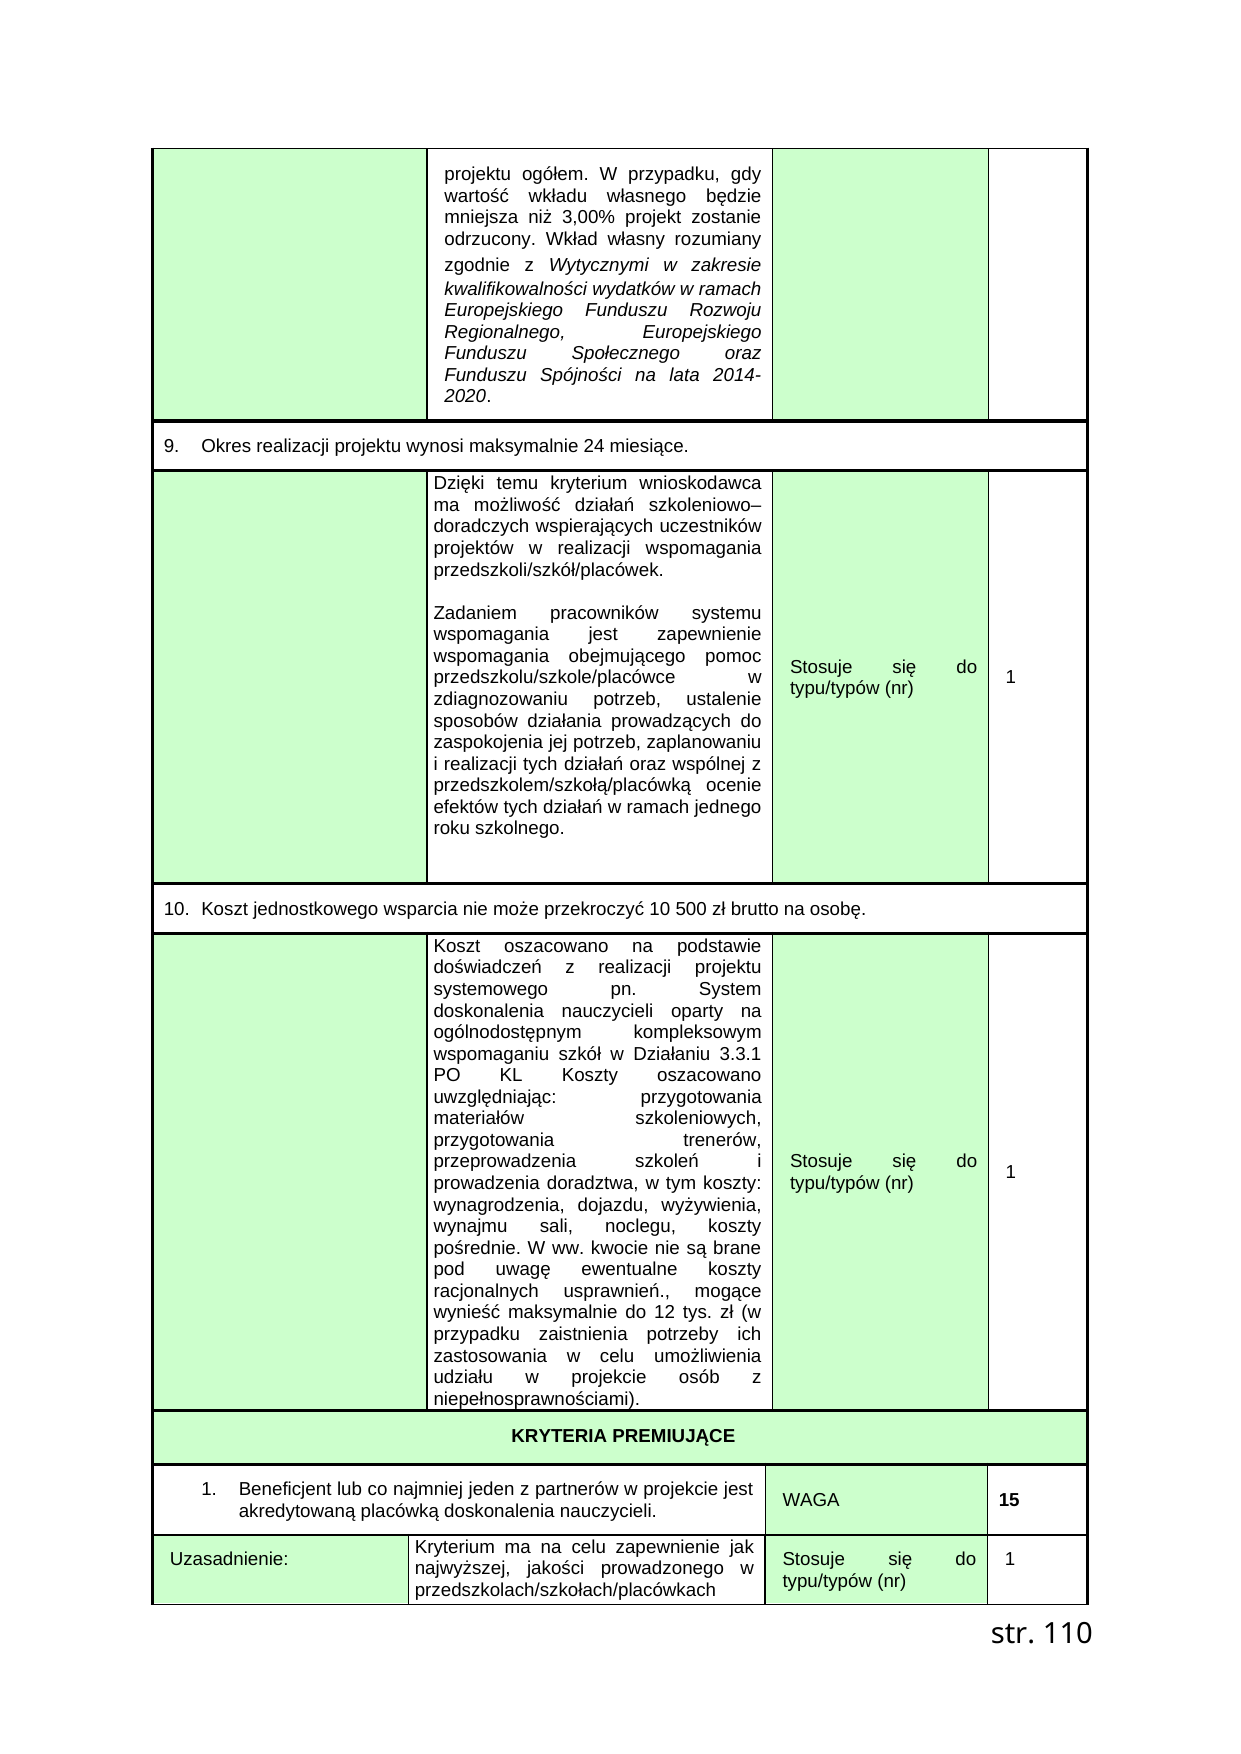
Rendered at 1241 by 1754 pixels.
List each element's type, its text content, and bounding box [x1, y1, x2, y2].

table_cell Okres realizacji projektu wynosi maksymalnie 24 miesiące. [154, 423, 1086, 469]
table_cell Uzasadnienie: [154, 1536, 408, 1603]
table_cell Koszt oszacowano na podstawie doświadczeń z realizacji projektu systemowego pn. System doskonalenia nauczycieli oparty na ogólnodostępnym kompleksowym wspomaganiu szkół w Działaniu 3.3.1 PO KL Koszty oszacowano uwzględniając: przygotowania materiałów szkoleniowych, przygotowania trenerów, przeprowadzenia szkoleń i prowadzenia doradztwa, w tym koszty: wynagrodzenia, dojazdu, wyżywienia, wynajmu sali, noclegu, koszty pośrednie. W ww. kwocie nie są brane pod uwagę ewentualne koszty racjonalnych usprawnień., mogące wynieść maksymalnie do 12 tys. zł (w przypadku zaistnienia potrzeby ich zastosowania w celu umożliwienia udziału w projekcie osób z niepełnosprawnościami). [428, 935, 772, 1409]
table_cell Beneficjent lub co najmniej jeden z partnerów w projekcie jest akredytowaną placówką doskonalenia nauczycieli. [154, 1466, 765, 1534]
table_cell Dzięki temu kryterium wnioskodawca ma możliwość działań szkoleniowo–doradczych wspierających uczestników projektów w realizacji wspomagania przedszkoli/szkół/placówek. Zadaniem pracowników systemu wspomagania jest zapewnienie wspomagania obejmującego pomoc przedszkolu/szkole/placówce w zdiagnozowaniu potrzeb, ustalenie sposobów działania prowadzących do zaspokojenia jej potrzeb, zaplanowaniu i realizacji tych działań oraz wspólnej z przedszkolem/szkołą/placówką ocenie efektów tych działań w ramach jednego roku szkolnego. [428, 472, 772, 882]
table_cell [773, 149, 988, 419]
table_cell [428, 149, 772, 419]
table_cell Stosuje się do typu/typów (nr) [773, 935, 988, 1409]
table_cell [154, 149, 426, 419]
table_cell 1 [989, 472, 1086, 882]
table_cell Koszt jednostkowego wsparcia nie może przekroczyć 10 500 zł brutto na osobę. [154, 885, 1086, 932]
table_cell WAGA [766, 1466, 987, 1534]
table_cell 1 [989, 149, 1086, 419]
table_cell 1 [988, 1536, 1086, 1603]
table_cell 1 [989, 935, 1086, 1409]
table_cell KRYTERIA PREMIUJĄCE [154, 1412, 1086, 1463]
table_cell Stosuje się do typu/typów (nr) [773, 472, 988, 882]
table_cell [154, 935, 426, 1409]
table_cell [766, 1536, 987, 1603]
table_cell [409, 1536, 764, 1603]
table_cell [154, 472, 426, 882]
table_cell 15 [988, 1466, 1086, 1534]
